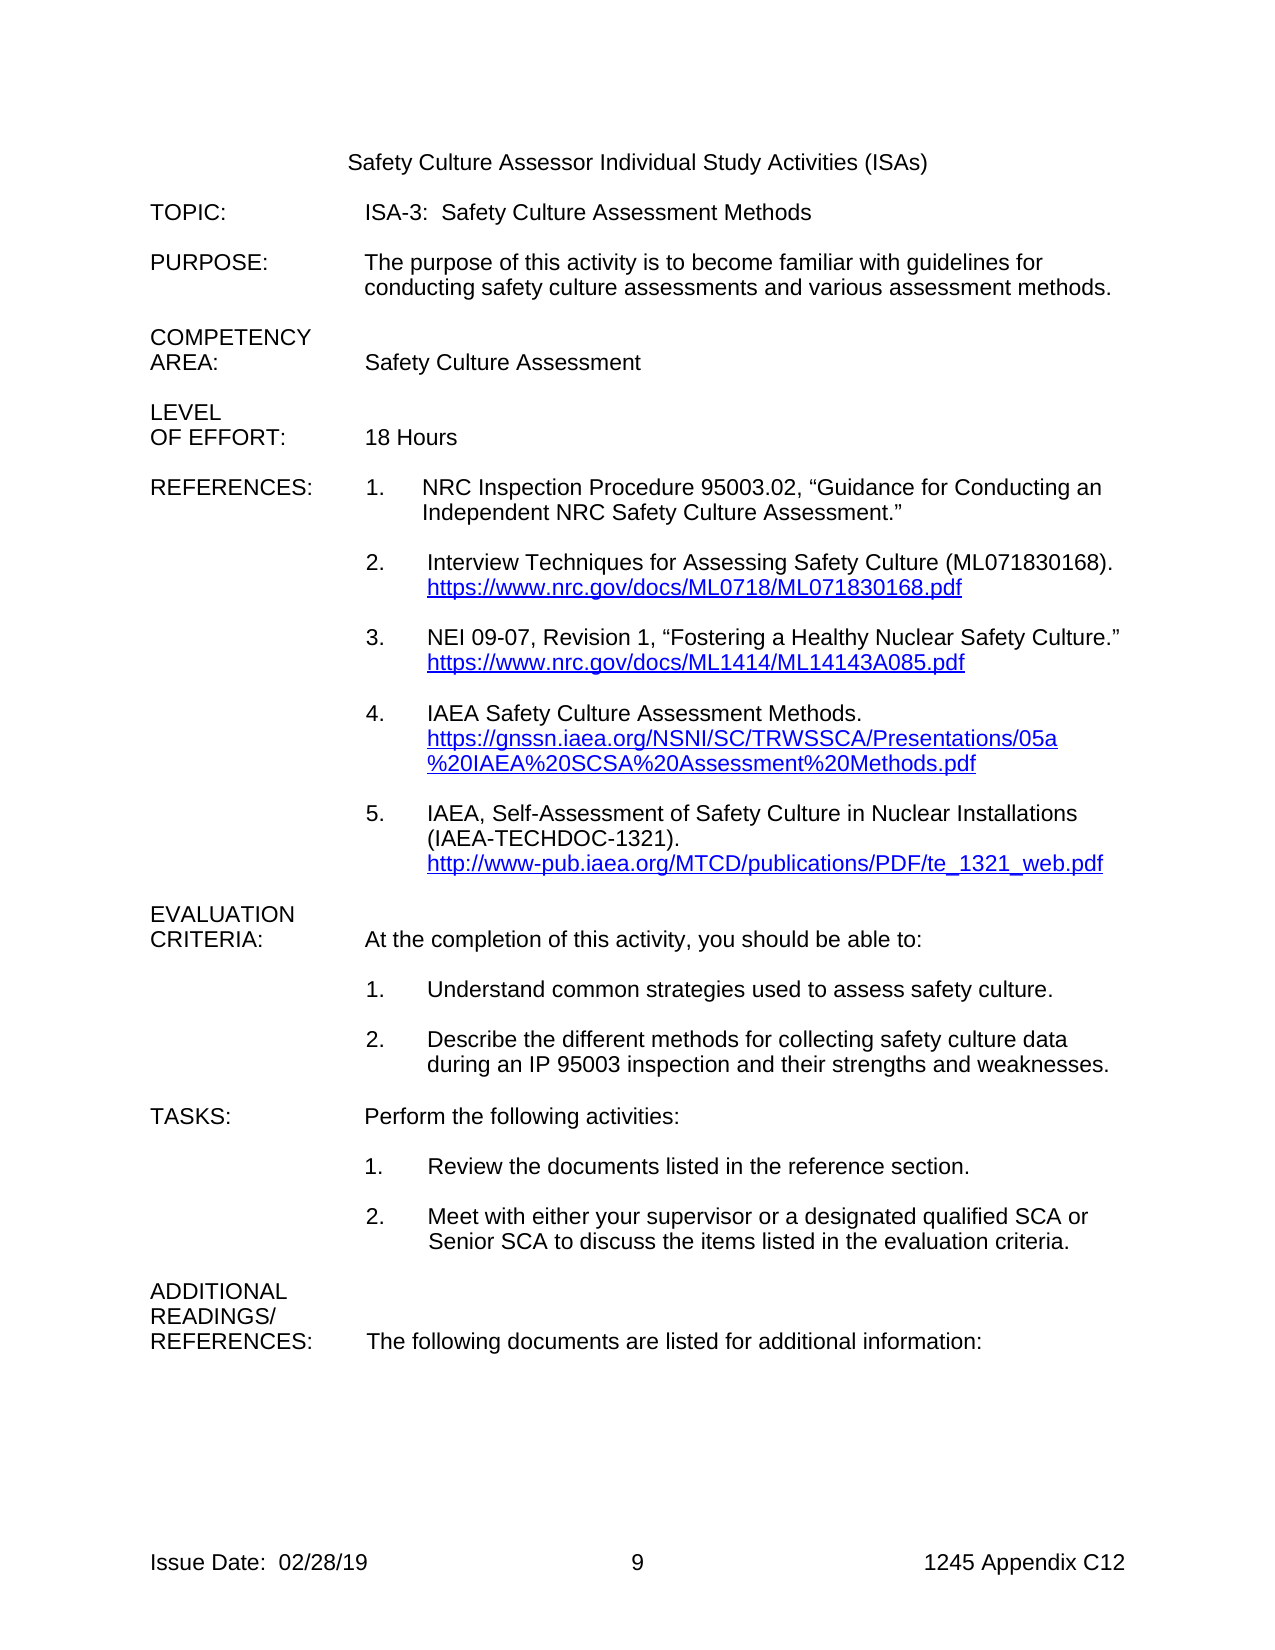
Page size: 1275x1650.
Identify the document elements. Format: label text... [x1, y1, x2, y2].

text Safety Culture Assessor Individual Study Activities (ISAs) [150, 150, 1125, 175]
list OF EFFORT: 18 Hours [150, 425, 1125, 450]
list AREA: Safety Culture Assessment [150, 350, 1125, 375]
list IAEA Safety Culture Assessment Methods. https://gnssn.iaea.org/NSNI/SC/TRWSSCA/Presentations/05a%20IAEA%20SCSA%20Assessment%20Methods.pdf [366, 701, 1125, 776]
text REFERENCES: The following documents are listed for additional information: [150, 1329, 1125, 1354]
list 2. Describe the different methods for collecting safety culture data during an IP 95003 inspection and their strengths and weaknesses. [366, 1028, 1125, 1078]
list TOPIC: ISA-3: Safety Culture Assessment Methods [150, 200, 1125, 225]
list NEI 09-07, Revision 1, “Fostering a Healthy Nuclear Safety Culture.” https://www.nrc.gov/docs/ML1414/ML14143A085.pdf [366, 625, 1125, 675]
list 2. Meet with either your supervisor or a designated qualified SCA or Senior SCA to discuss the items listed in the evaluation criteria. [366, 1204, 1125, 1254]
list EVALUATION [150, 903, 1125, 928]
list REFERENCES: 1. NRC Inspection Procedure 95003.02, “Guidance for Conducting an Independent NRC Safety Culture Assessment.” [150, 475, 1125, 525]
list LEVEL [150, 400, 1125, 425]
list 5. IAEA, Self-Assessment of Safety Culture in Nuclear Installations (IAEA-TECHDOC-1321). http://www-pub.iaea.org/MTCD/publications/PDF/te_1321_web.pdf [366, 801, 1125, 876]
text ADDITIONAL [150, 1279, 1125, 1304]
list Review the documents listed in the reference section. [364, 1154, 1125, 1179]
list Understand common strategies used to assess safety culture. [366, 978, 1125, 1003]
list COMPETENCY [150, 325, 1125, 350]
text READINGS/ [150, 1304, 1125, 1329]
list TASKS: Perform the following activities: [150, 1104, 1125, 1129]
list CRITERIA: At the completion of this activity, you should be able to: [150, 928, 1125, 953]
list PURPOSE: The purpose of this activity is to become familiar with guidelines for conducting safety culture assessments and various assessment methods. [150, 250, 1125, 300]
list Interview Techniques for Assessing Safety Culture (ML071830168). https://www.nrc.gov/docs/ML0718/ML071830168.pdf [366, 550, 1125, 600]
